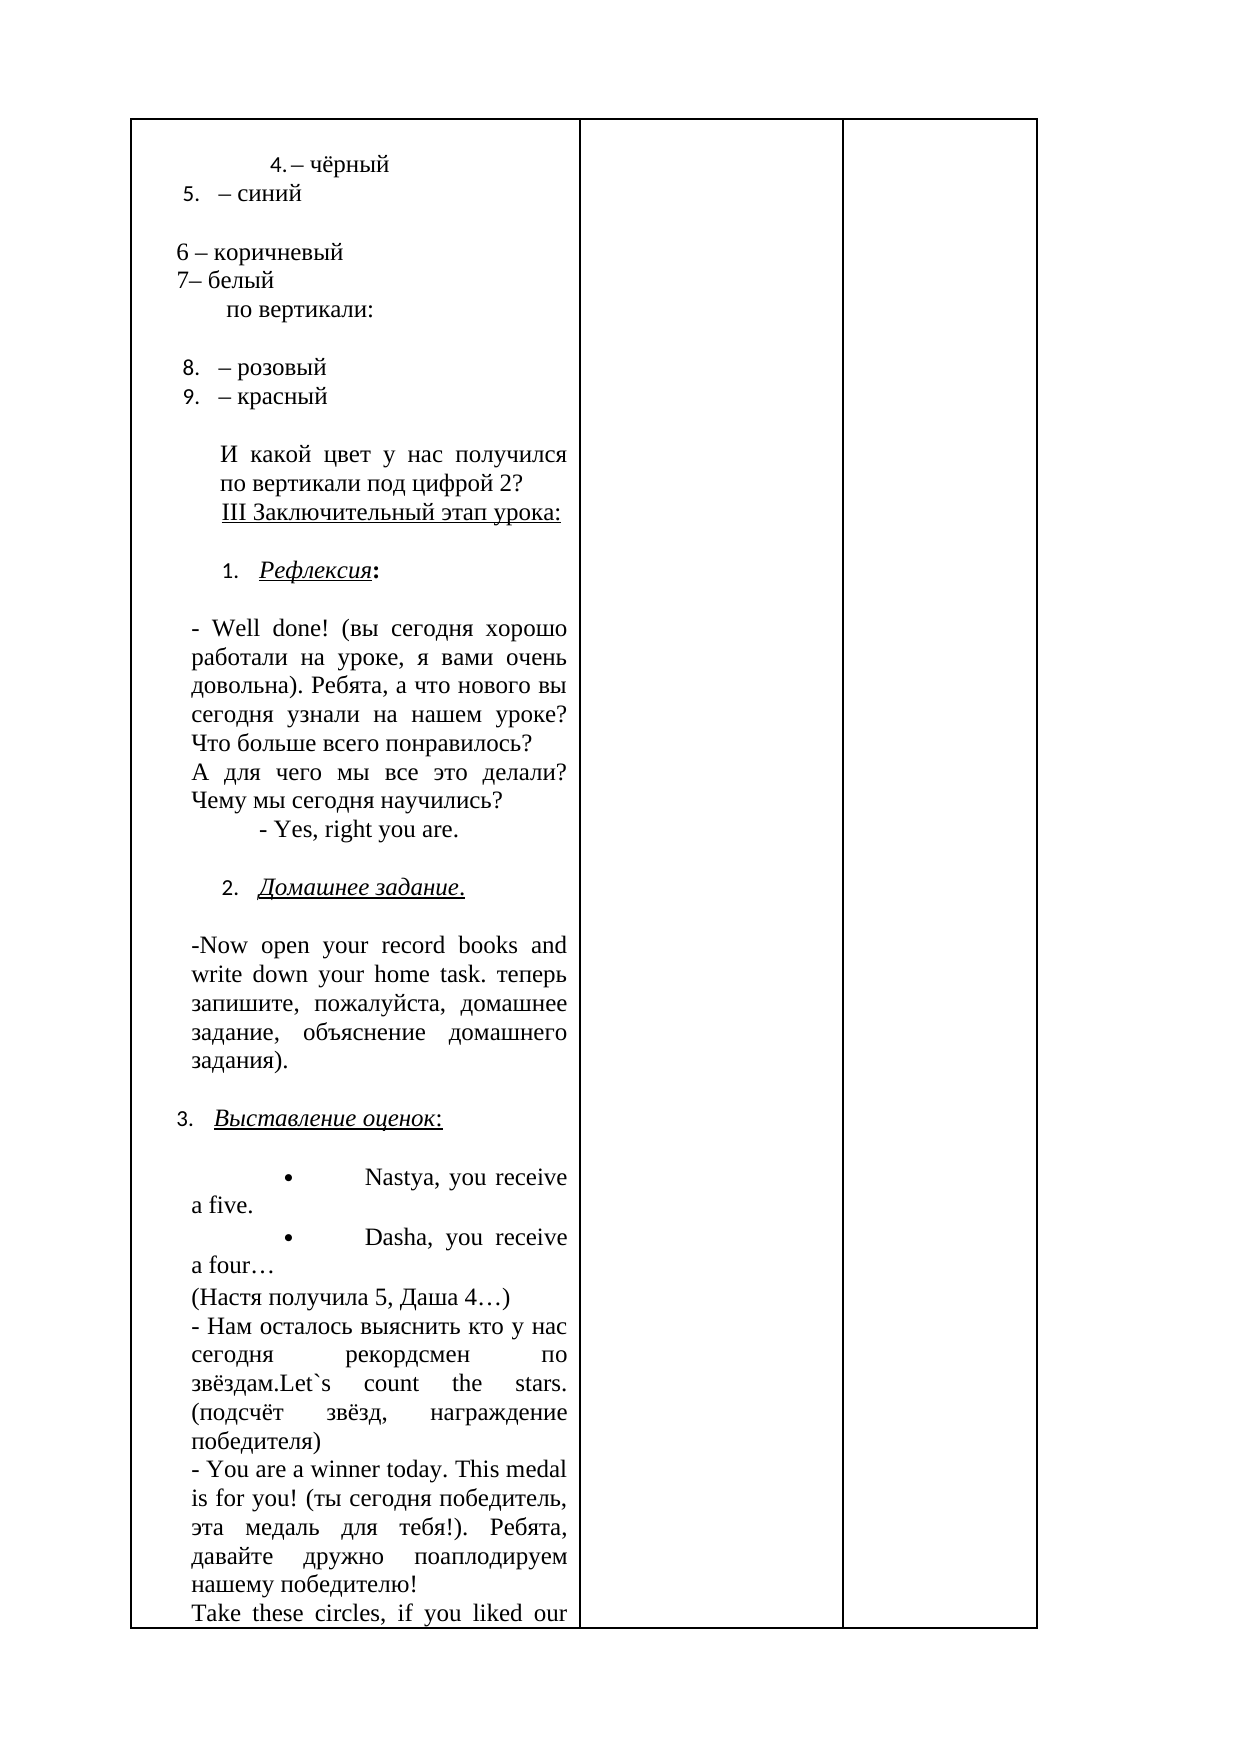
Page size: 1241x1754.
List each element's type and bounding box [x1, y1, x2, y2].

table_cell [132, 120, 579, 1627]
table_cell [581, 120, 842, 1627]
table_cell [844, 120, 1036, 1627]
